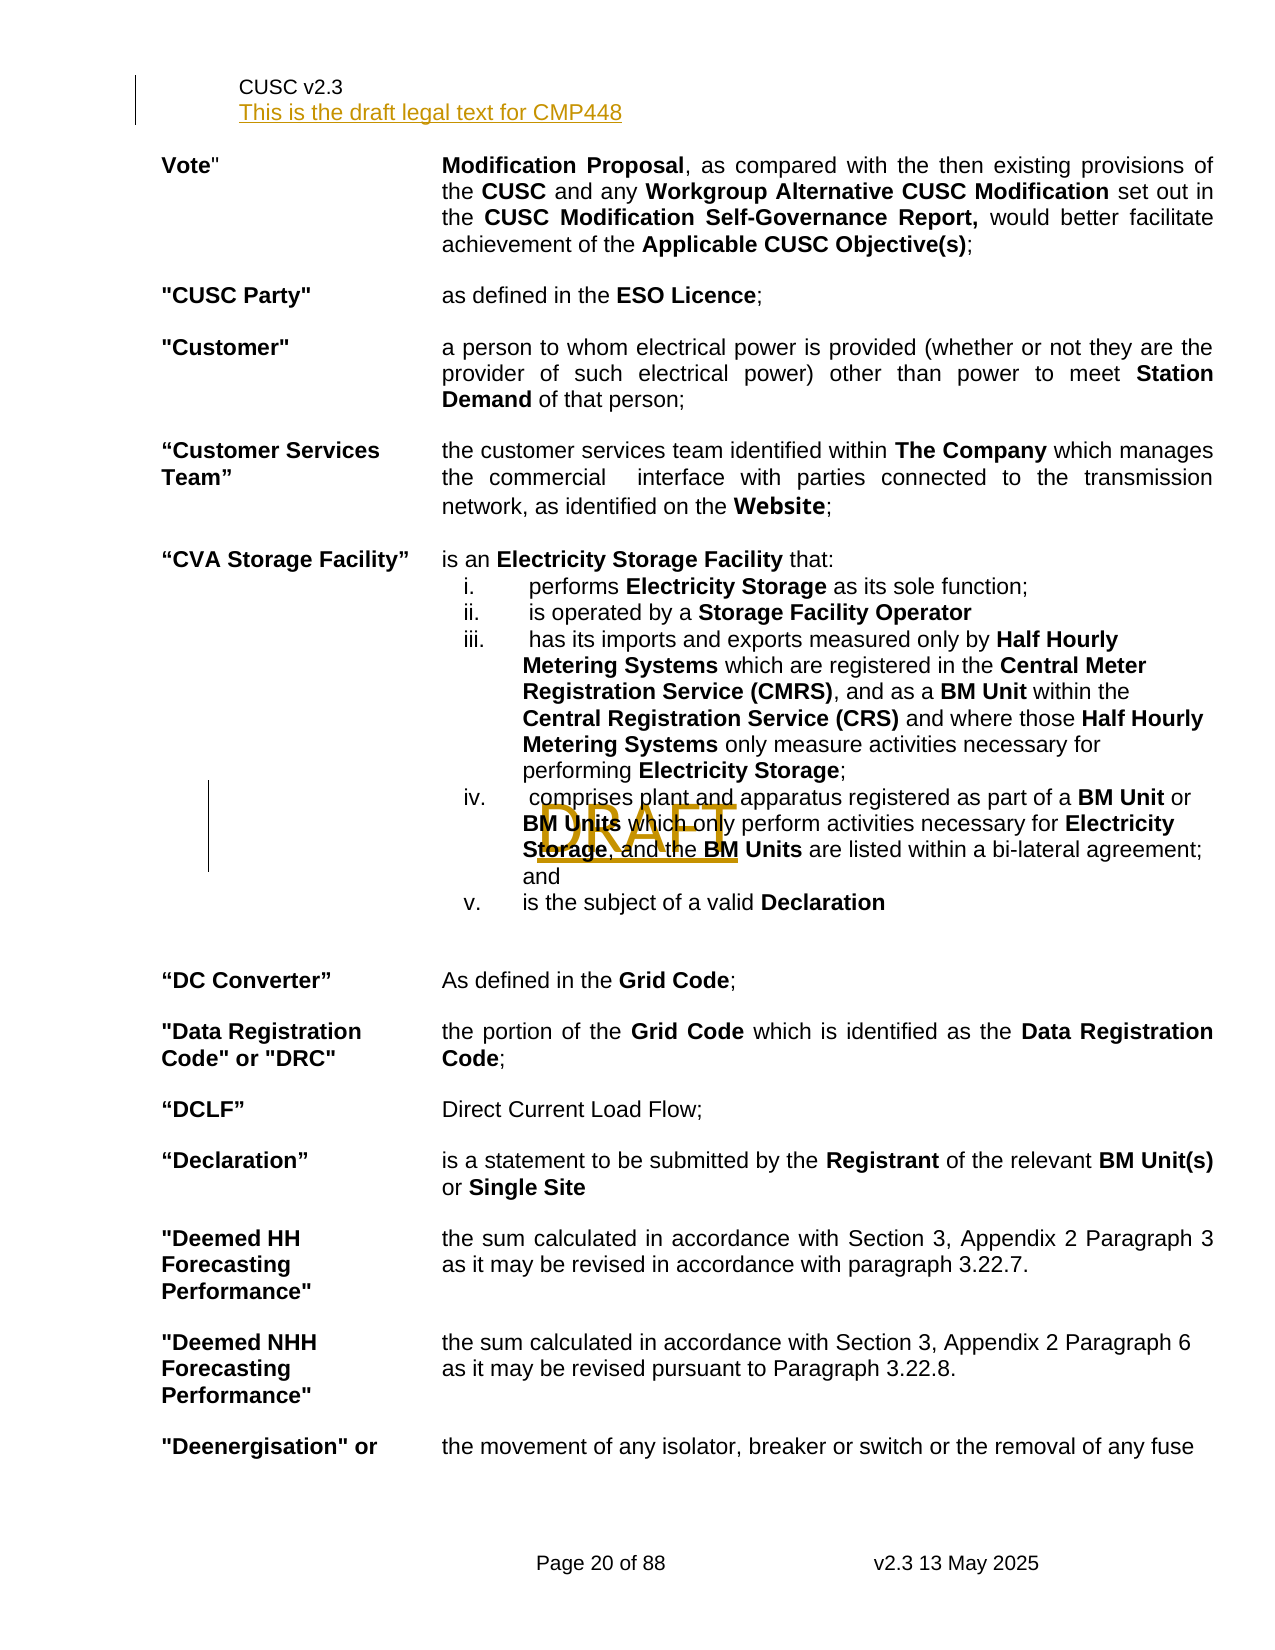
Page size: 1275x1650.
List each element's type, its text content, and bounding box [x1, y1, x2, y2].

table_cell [431, 152, 1225, 282]
table_cell "Data Registration Code" or "DRC" [150, 1018, 431, 1096]
table_cell "Deemed NHH Forecasting Performance" [150, 1329, 431, 1433]
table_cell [150, 152, 431, 282]
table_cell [150, 1433, 431, 1459]
table_cell the sum calculated in accordance with Section 3, Appendix 2 Paragraph 3 as it may be revised in accordance with paragraph 3.22.7. [431, 1225, 1225, 1329]
table_cell “Customer Services Team” [150, 438, 431, 546]
table_cell Direct Current Load Flow; [431, 1096, 1225, 1147]
table_cell “CVA Storage Facility” [150, 546, 431, 967]
table_cell the portion of the Grid Code which is identified as the Data Registration Code; [431, 1018, 1225, 1096]
table_cell a person to whom electrical power is provided (whether or not they are the provider of such electrical power) other than power to meet Station Demand of that person; [431, 334, 1225, 437]
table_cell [431, 1433, 1225, 1459]
table_cell the sum calculated in accordance with Section 3, Appendix 2 Paragraph 6 as it may be revised pursuant to Paragraph 3.22.8. [431, 1329, 1225, 1433]
table_cell "Customer" [150, 334, 431, 437]
table_cell "CUSC Party" [150, 282, 431, 333]
table_cell “DCLF” [150, 1096, 431, 1147]
table_cell as defined in the ESO Licence; [431, 282, 1225, 333]
table_cell is a statement to be submitted by the Registrant of the relevant BM Unit(s) or Single Site [431, 1147, 1225, 1225]
table_cell the customer services team identified within The Company which manages the commercial interface with parties connected to the transmission network, as identified on the Website; [431, 438, 1225, 546]
table_cell “Declaration” [150, 1147, 431, 1225]
table_cell is an Electricity Storage Facility that: performs Electricity Storage as its sole function; is operated by a Storage Facility Operator has its imports and exports measured only by Half Hourly Metering Systems which are registered in the Central Meter Registration Service (CMRS), and as a BM Unit within the Central Registration Service (CRS) and where those Half Hourly Metering Systems only measure activities necessary for performing Electricity Storage; comprises plant and apparatus registered as part of a BM Unit or BM Units which only perform activities necessary for Electricity Storage, and the BM Units are listed within a bi-lateral agreement; and is the subject of a valid Declaration [431, 546, 1225, 967]
table_cell "Deemed HH Forecasting Performance" [150, 1225, 431, 1329]
table_cell “DC Converter” [150, 967, 431, 1018]
table_cell As defined in the Grid Code; [431, 967, 1225, 1018]
